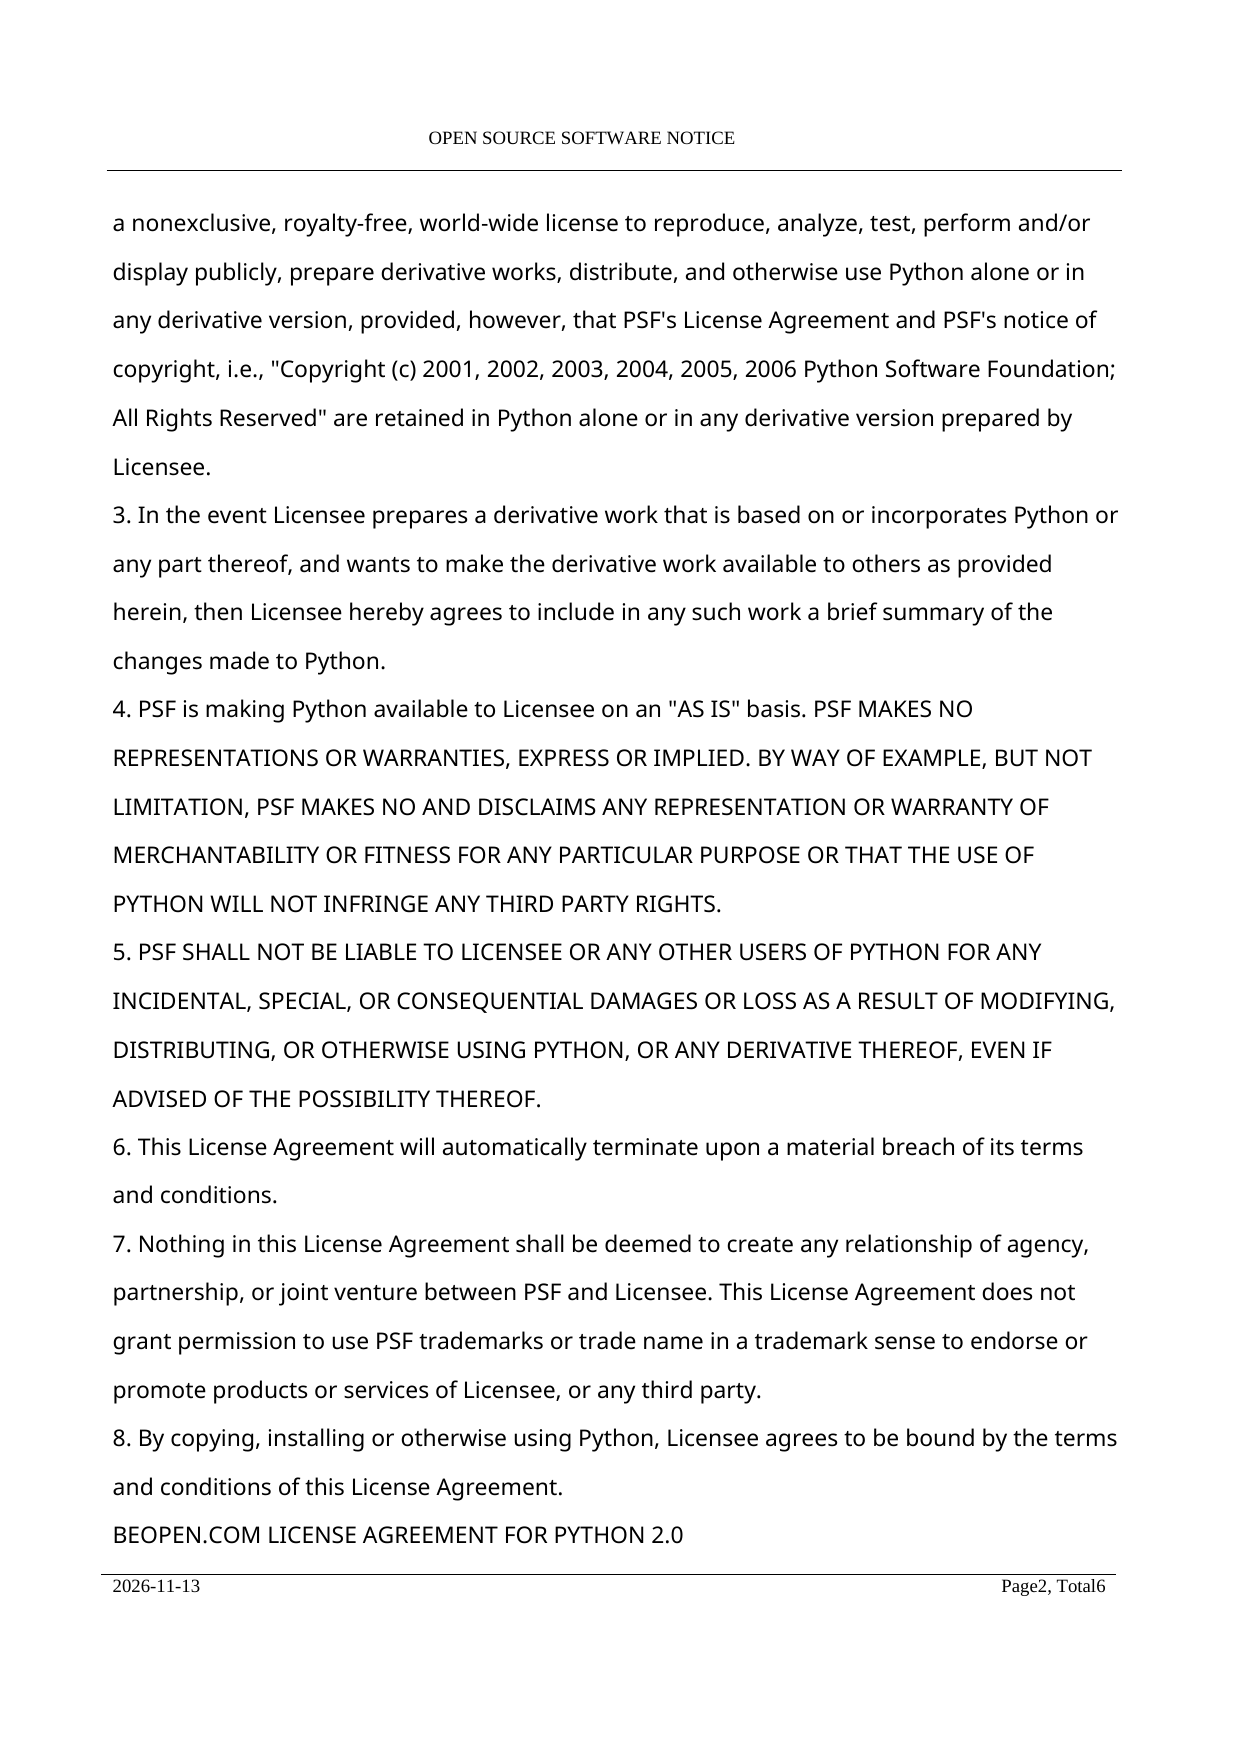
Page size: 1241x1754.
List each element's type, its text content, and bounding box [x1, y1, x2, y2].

text BEOPEN.COM LICENSE AGREEMENT FOR PYTHON 2.0 [112, 1518, 1128, 1551]
text 3. In the event Licensee prepares a derivative work that is based on or incorporates Python or any part thereof, and wants to make the derivative work available to others as provided herein, then Licensee hereby agrees to include in any such work a brief summary of the changes made to Python. [112, 498, 1128, 677]
text 4. PSF is making Python available to Licensee on an "AS IS" basis. PSF MAKES NO REPRESENTATIONS OR WARRANTIES, EXPRESS OR IMPLIED. BY WAY OF EXAMPLE, BUT NOT LIMITATION, PSF MAKES NO AND DISCLAIMS ANY REPRESENTATION OR WARRANTY OF MERCHANTABILITY OR FITNESS FOR ANY PARTICULAR PURPOSE OR THAT THE USE OF PYTHON WILL NOT INFRINGE ANY THIRD PARTY RIGHTS. [112, 693, 1128, 920]
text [112, 206, 1128, 483]
text 5. PSF SHALL NOT BE LIABLE TO LICENSEE OR ANY OTHER USERS OF PYTHON FOR ANY INCIDENTAL, SPECIAL, OR CONSEQUENTIAL DAMAGES OR LOSS AS A RESULT OF MODIFYING, DISTRIBUTING, OR OTHERWISE USING PYTHON, OR ANY DERIVATIVE THEREOF, EVEN IF ADVISED OF THE POSSIBILITY THEREOF. [112, 936, 1128, 1114]
text 7. Nothing in this License Agreement shall be deemed to create any relationship of agency, partnership, or joint venture between PSF and Licensee. This License Agreement does not grant permission to use PSF trademarks or trade name in a trademark sense to endorse or promote products or services of Licensee, or any third party. [112, 1227, 1128, 1406]
text 6. This License Agreement will automatically terminate upon a material breach of its terms and conditions. [112, 1130, 1128, 1211]
text 8. By copying, installing or otherwise using Python, Licensee agrees to be bound by the terms and conditions of this License Agreement. [112, 1421, 1128, 1503]
